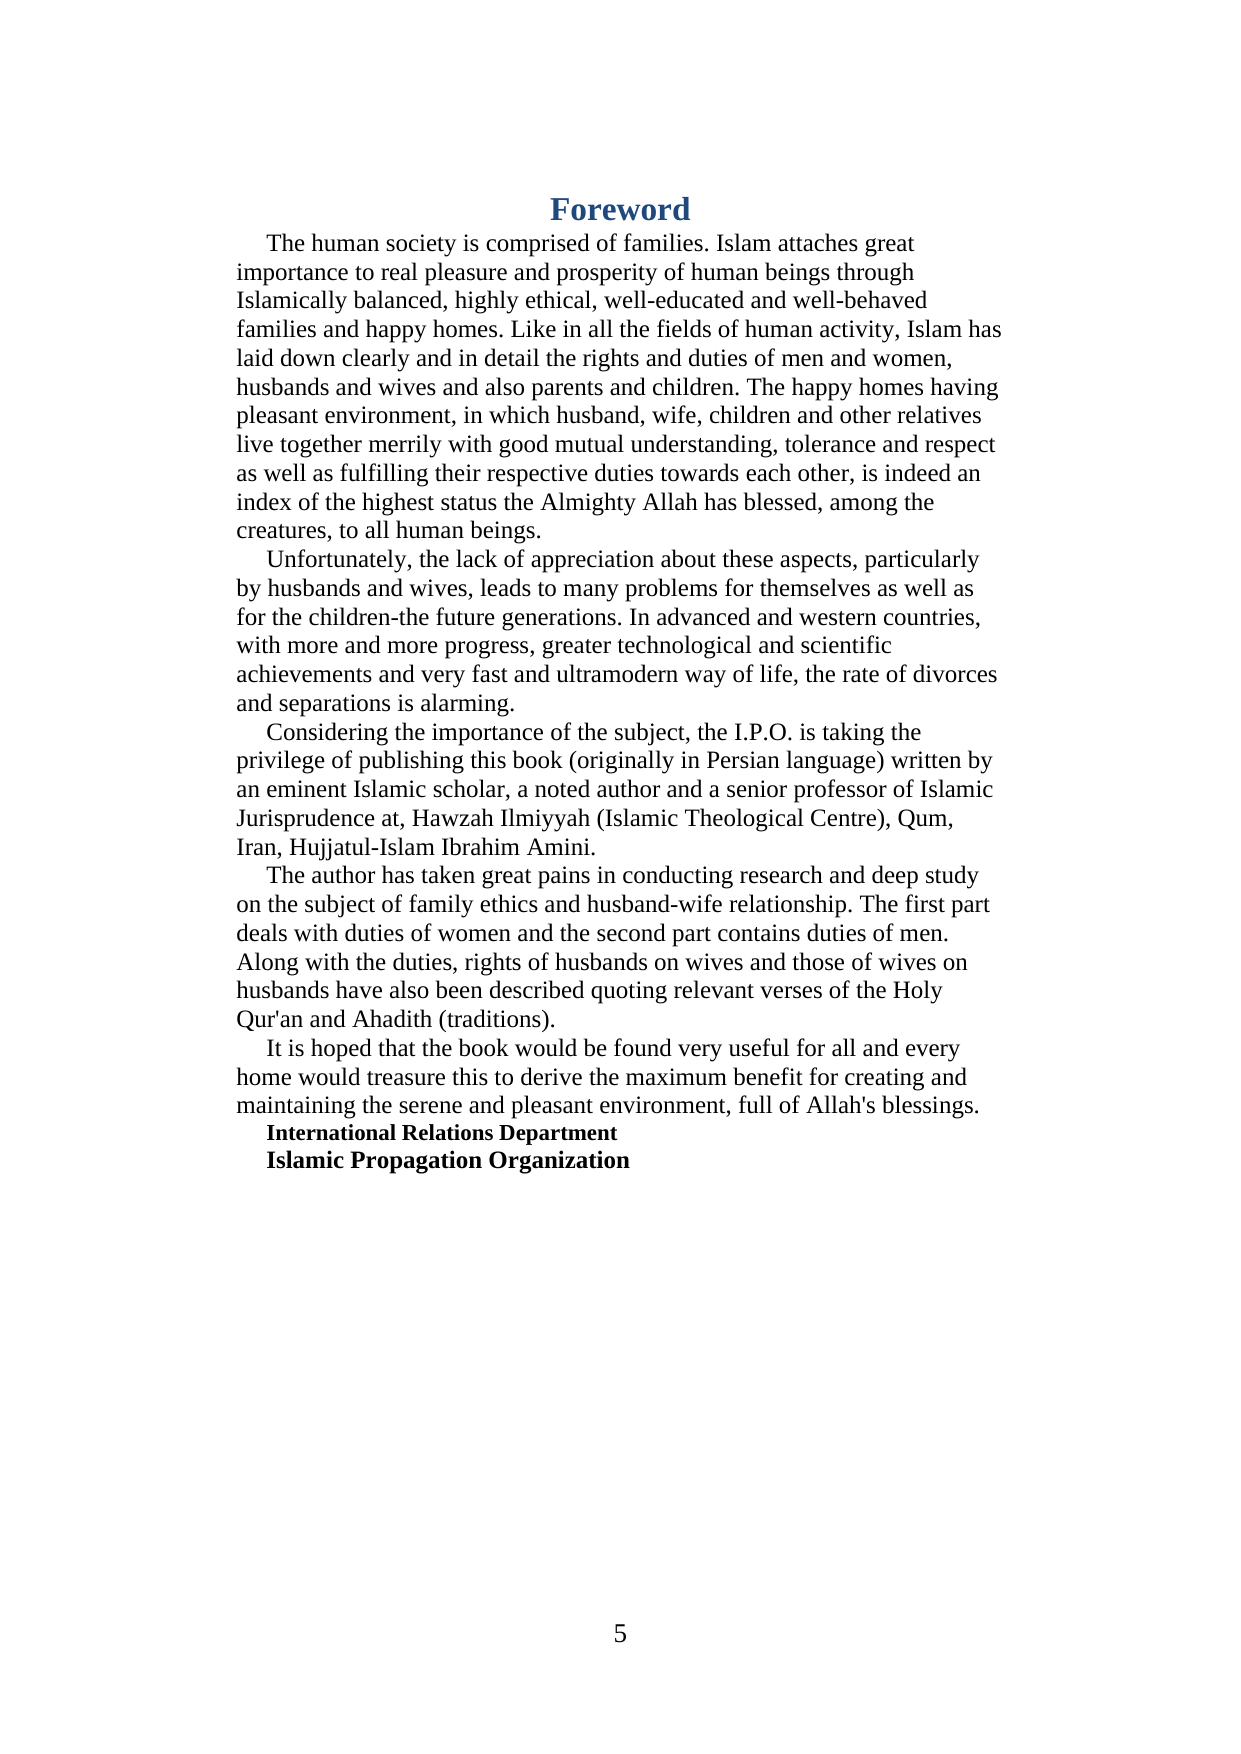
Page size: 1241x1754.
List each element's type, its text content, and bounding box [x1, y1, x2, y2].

text International Relations Department [236, 1119, 1004, 1146]
text The author has taken great pains in conducting research and deep study on the subject of family ethics and husband-wife relationship. The first part deals with duties of women and the second part contains duties of men. Along with the duties, rights of husbands on wives and those of wives on husbands have also been described quoting relevant verses of the Holy Qur'an and Ahadith (traditions). [236, 861, 1004, 1033]
text Islamic Propagation Organization [236, 1146, 1004, 1174]
text It is hoped that the book would be found very useful for all and every home would treasure this to derive the maximum benefit for creating and maintaining the serene and pleasant environment, full of Allah's blessings. [236, 1033, 1004, 1119]
text The human society is comprised of families. Islam attaches great importance to real pleasure and prosperity of human beings through Islamically balanced, highly ethical, well-educated and well-behaved families and happy homes. Like in all the fields of human activity, Islam has laid down clearly and in detail the rights and duties of men and women, husbands and wives and also parents and children. The happy homes having pleasant environment, in which husband, wife, children and other relatives live together merrily with good mutual understanding, tolerance and respect as well as fulfilling their respective duties towards each other, is indeed an index of the highest status the Almighty Allah has blessed, among the creatures, to all human beings. [236, 228, 1004, 544]
subtitle Foreword [236, 190, 1004, 228]
text Unfortunately, the lack of appreciation about these aspects, particularly by husbands and wives, leads to many problems for themselves as well as for the children-the future generations. In advanced and western countries, with more and more progress, greater technological and scientific achievements and very fast and ultramodern way of life, the rate of divorces and separations is alarming. [236, 544, 1004, 717]
text Considering the importance of the subject, the I.P.O. is taking the privilege of publishing this book (originally in Persian language) written by an eminent Islamic scholar, a noted author and a senior professor of Islamic Jurisprudence at, Hawzah Ilmiyyah (Islamic Theological Centre), Qum, Iran, Hujjatul-Islam Ibrahim Amini. [236, 717, 1004, 861]
